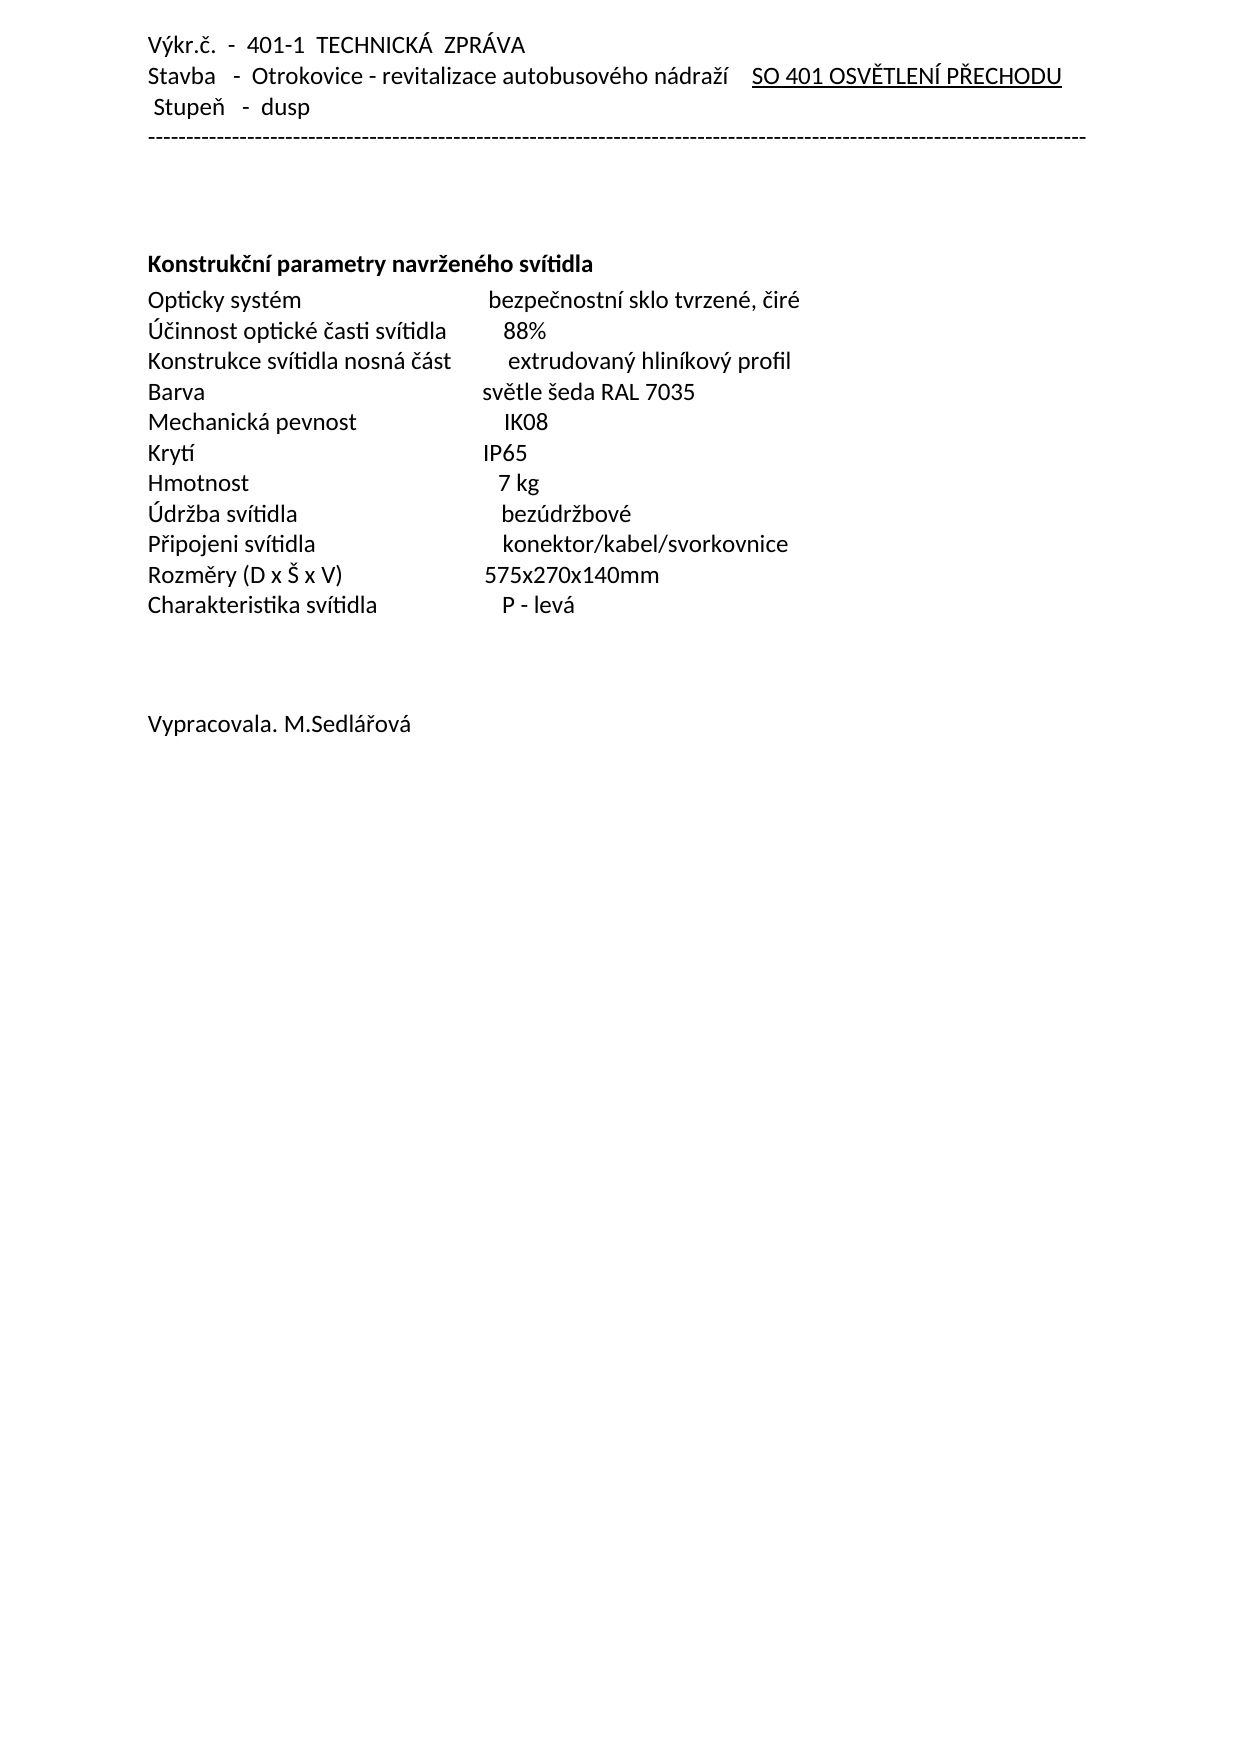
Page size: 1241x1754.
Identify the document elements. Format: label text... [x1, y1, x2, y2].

text Rozměry (D x Š x V) 575x270x140mm [148, 559, 1092, 590]
text Barva světle šeda RAL 7035 [148, 376, 1092, 407]
text Hmotnost 7 kg [148, 468, 1092, 498]
text Mechanická pevnost IK08 [148, 407, 1092, 437]
subtitle Konstrukční parametry navrženého svítidla [148, 248, 1092, 278]
text Krytí IP65 [148, 437, 1092, 468]
text Údržba svítidla bezúdržbové [148, 498, 1092, 529]
text Účinnost optické časti svítidla 88% [148, 315, 1092, 346]
text Připojeni svítidla konektor/kabel/svorkovnice [148, 529, 1092, 559]
text Opticky systém bezpečnostní sklo tvrzené, čiré [148, 284, 1092, 315]
text Charakteristika svítidla P - levá [148, 590, 1092, 620]
text Vypracovala. M.Sedlářová [148, 708, 1092, 739]
text Konstrukce svítidla nosná část extrudovaný hliníkový profil [148, 346, 1092, 376]
